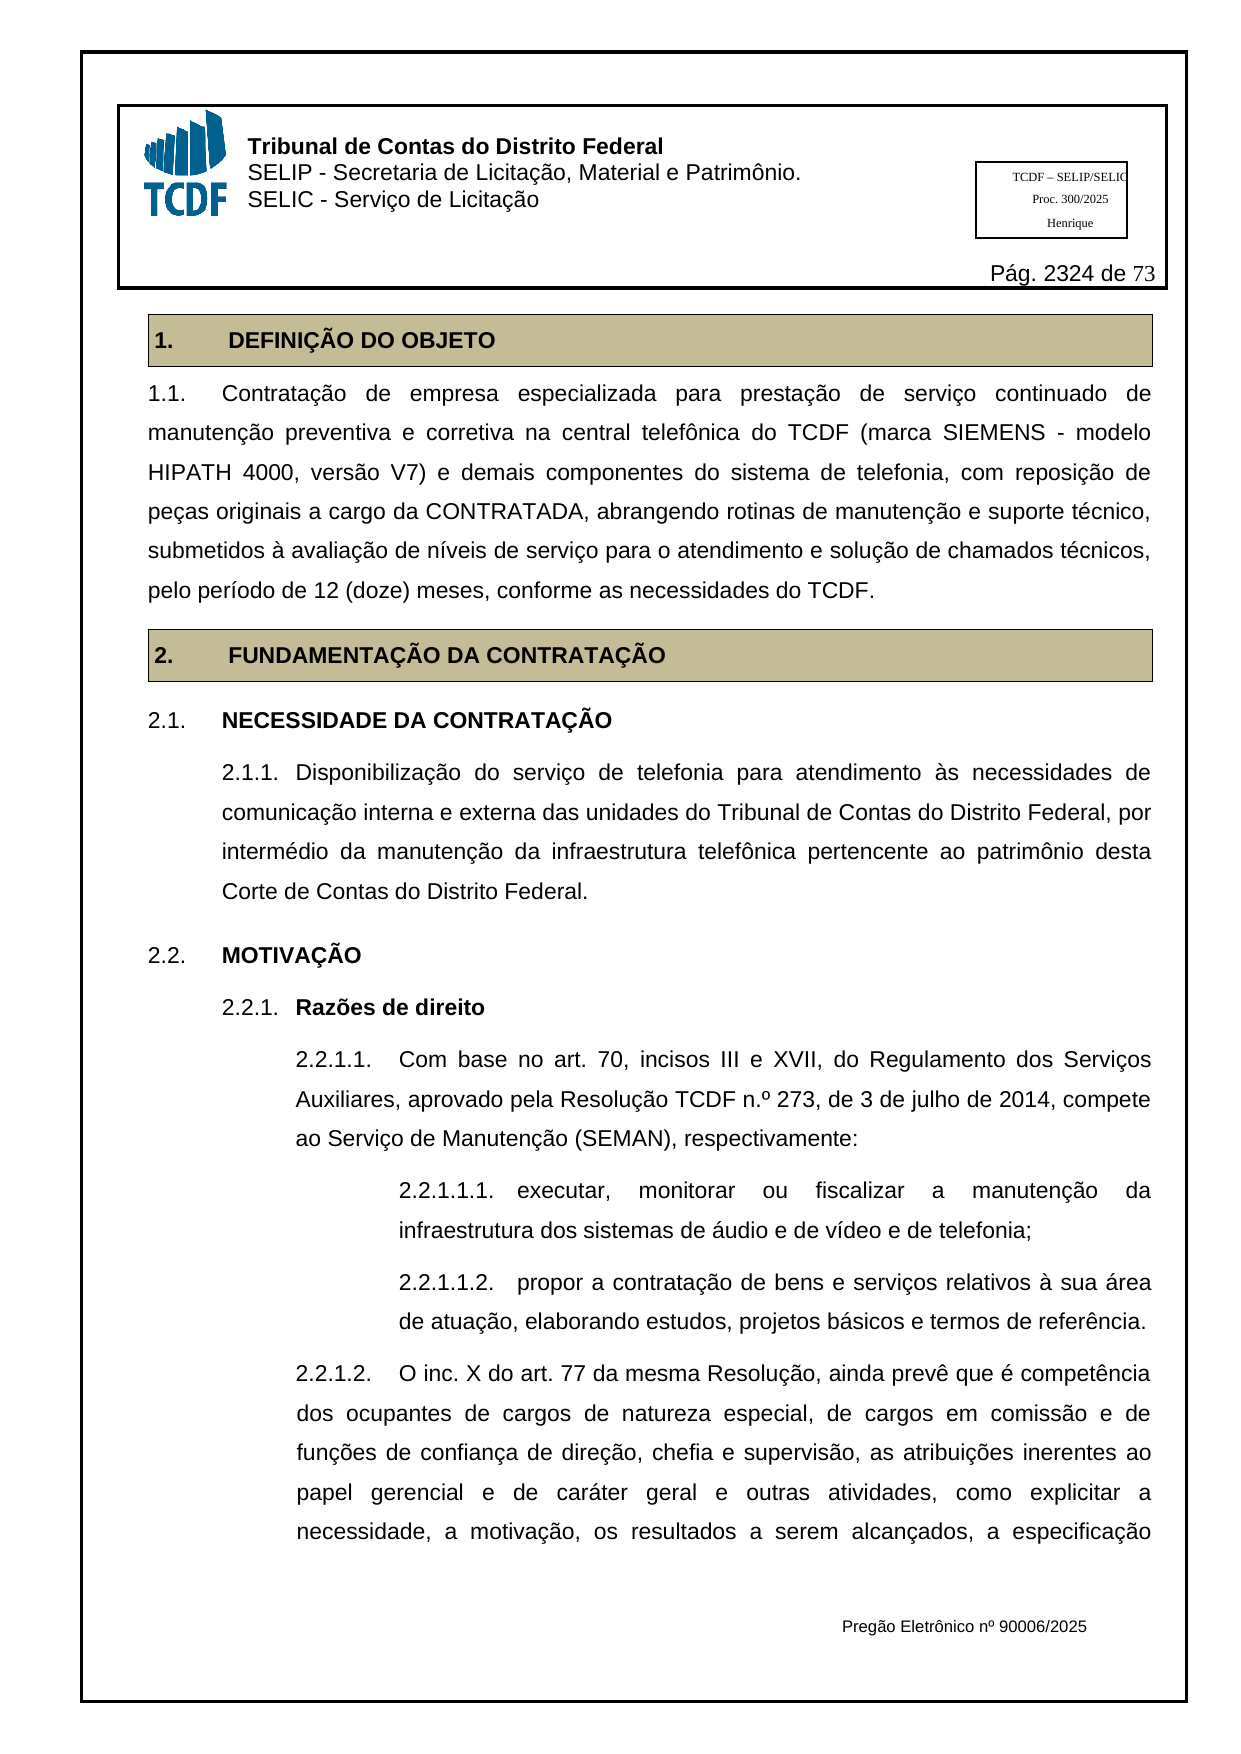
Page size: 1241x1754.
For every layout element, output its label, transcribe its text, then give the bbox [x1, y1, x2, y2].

table_header FUNDAMENTAÇÃO DA CONTRATAÇÃO [149, 630, 1152, 681]
list Disponibilização do serviço de telefonia para atendimento às necessidades de comunicação interna e externa das unidades do Tribunal de Contas do Distrito Federal, por intermédio da manutenção da infraestrutura telefônica pertencente ao patrimônio desta Corte de Contas do Distrito Federal. [222, 759, 1152, 904]
list Razões de direito [222, 994, 1152, 1021]
list executar, monitorar ou fiscalizar a manutenção da infraestrutura dos sistemas de áudio e de vídeo e de telefonia; [399, 1177, 1152, 1243]
list Contratação de empresa especializada para prestação de serviço continuado de manutenção preventiva e corretiva na central telefônica do TCDF (marca SIEMENS - modelo HIPATH 4000, versão V7) e demais componentes do sistema de telefonia, com reposição de peças originais a cargo da CONTRATADA, abrangendo rotinas de manutenção e suporte técnico, submetidos à avaliação de níveis de serviço para o atendimento e solução de chamados técnicos, pelo período de 12 (doze) meses, conforme as necessidades do TCDF. [148, 379, 1152, 603]
table_header DEFINIÇÃO DO OBJETO [149, 315, 1152, 366]
list propor a contratação de bens e serviços relativos à sua área de atuação, elaborando estudos, projetos básicos e termos de referência. [399, 1268, 1152, 1334]
list NECESSIDADE DA CONTRATAÇÃO [148, 707, 1152, 734]
picture [129, 107, 241, 218]
list MOTIVAÇÃO [148, 942, 1152, 968]
list Com base no art. 70, incisos III e XVII, do Regulamento dos Serviços Auxiliares, aprovado pela Resolução TCDF n.º 273, de 3 de julho de 2014, compete ao Serviço de Manutenção (SEMAN), respectivamente: [295, 1046, 1152, 1151]
